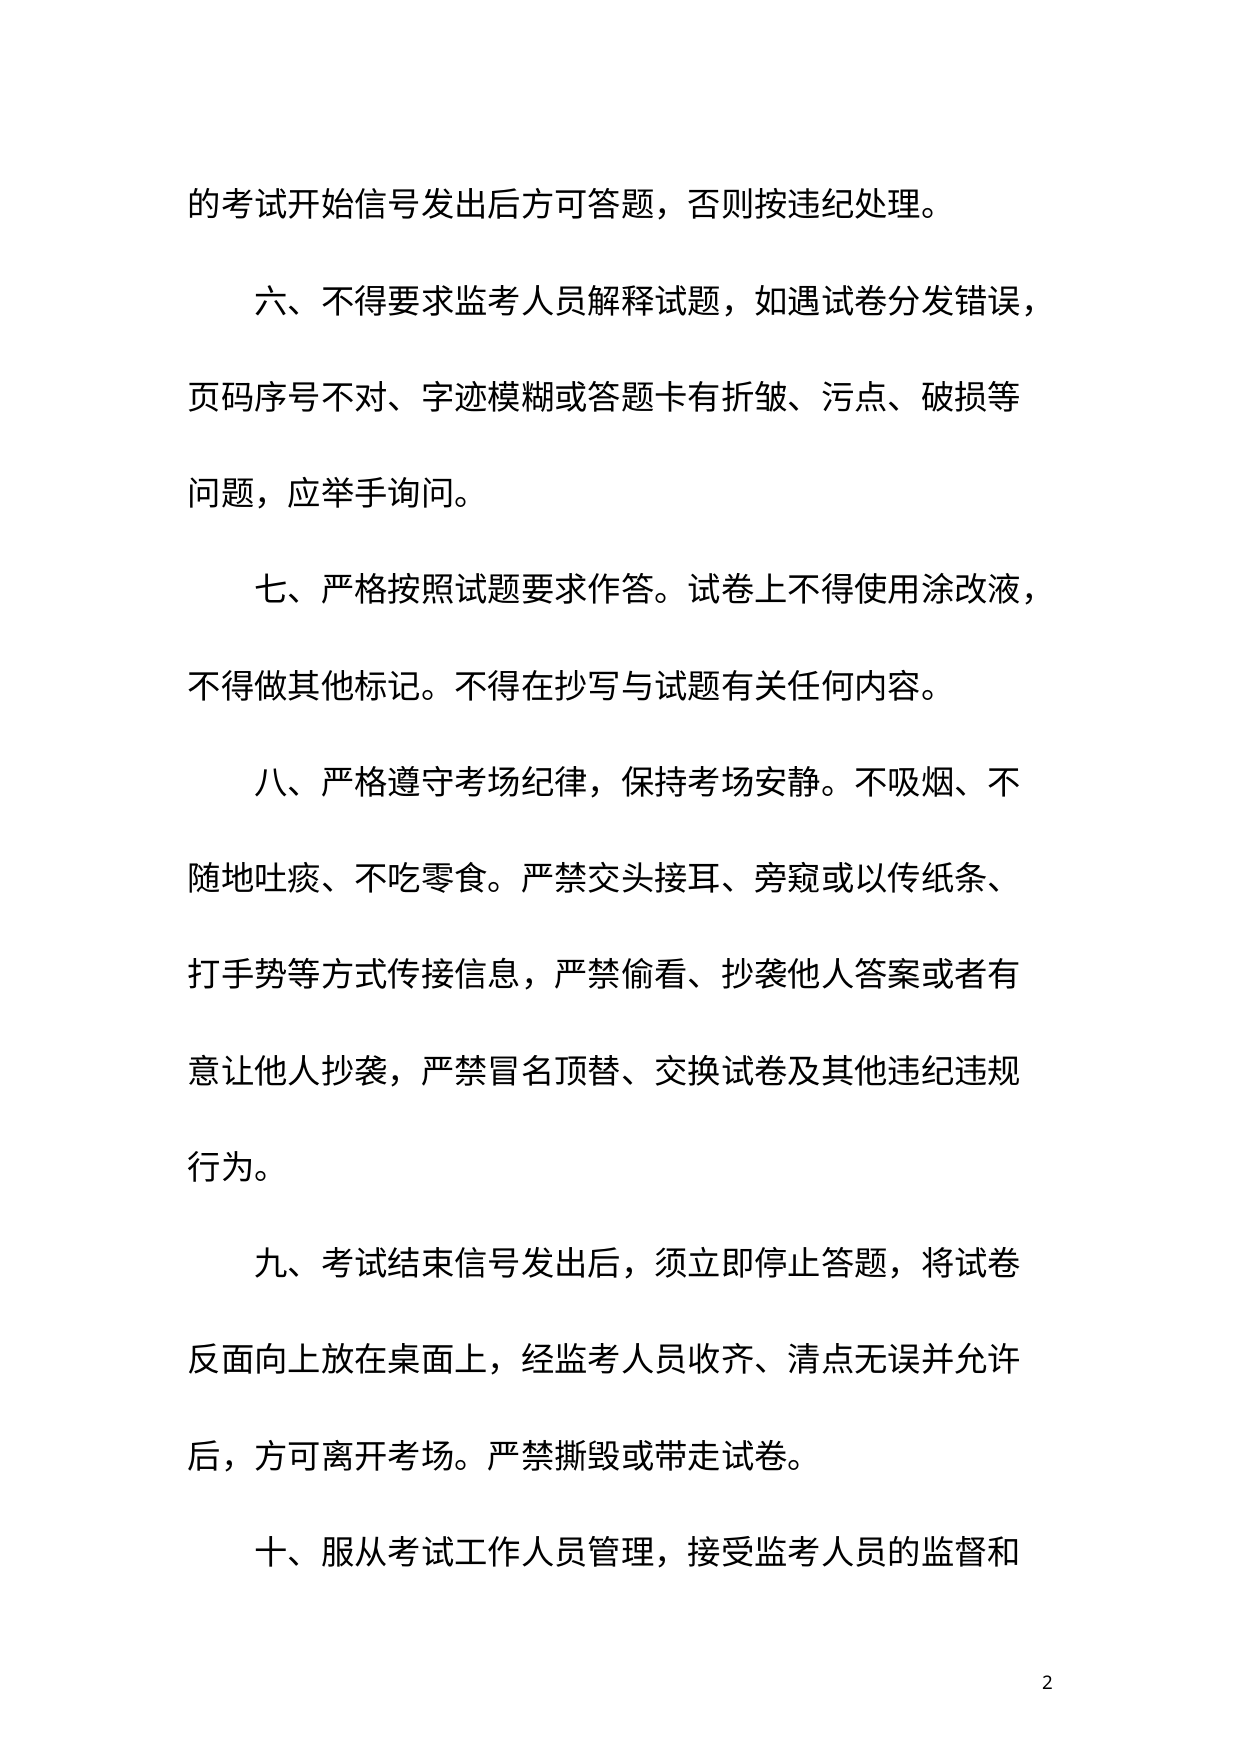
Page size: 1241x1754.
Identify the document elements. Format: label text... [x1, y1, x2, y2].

text 六、不得要求监考人员解释试题，如遇试卷分发错误，页码序号不对、字迹模糊或答题卡有折皱、污点、破损等问题，应举手询问。 [187, 251, 1053, 539]
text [187, 154, 1053, 251]
text 九、考试结束信号发出后，须立即停止答题，将试卷反面向上放在桌面上，经监考人员收齐、清点无误并允许后，方可离开考场。严禁撕毁或带走试卷。 [187, 1213, 1053, 1502]
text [187, 1502, 1053, 1598]
text 八、严格遵守考场纪律，保持考场安静。不吸烟、不随地吐痰、不吃零食。严禁交头接耳、旁窥或以传纸条、打手势等方式传接信息，严禁偷看、抄袭他人答案或者有意让他人抄袭，严禁冒名顶替、交换试卷及其他违纪违规行为。 [187, 732, 1053, 1213]
text 七、严格按照试题要求作答。试卷上不得使用涂改液，不得做其他标记。不得在抄写与试题有关任何内容。 [187, 539, 1053, 732]
